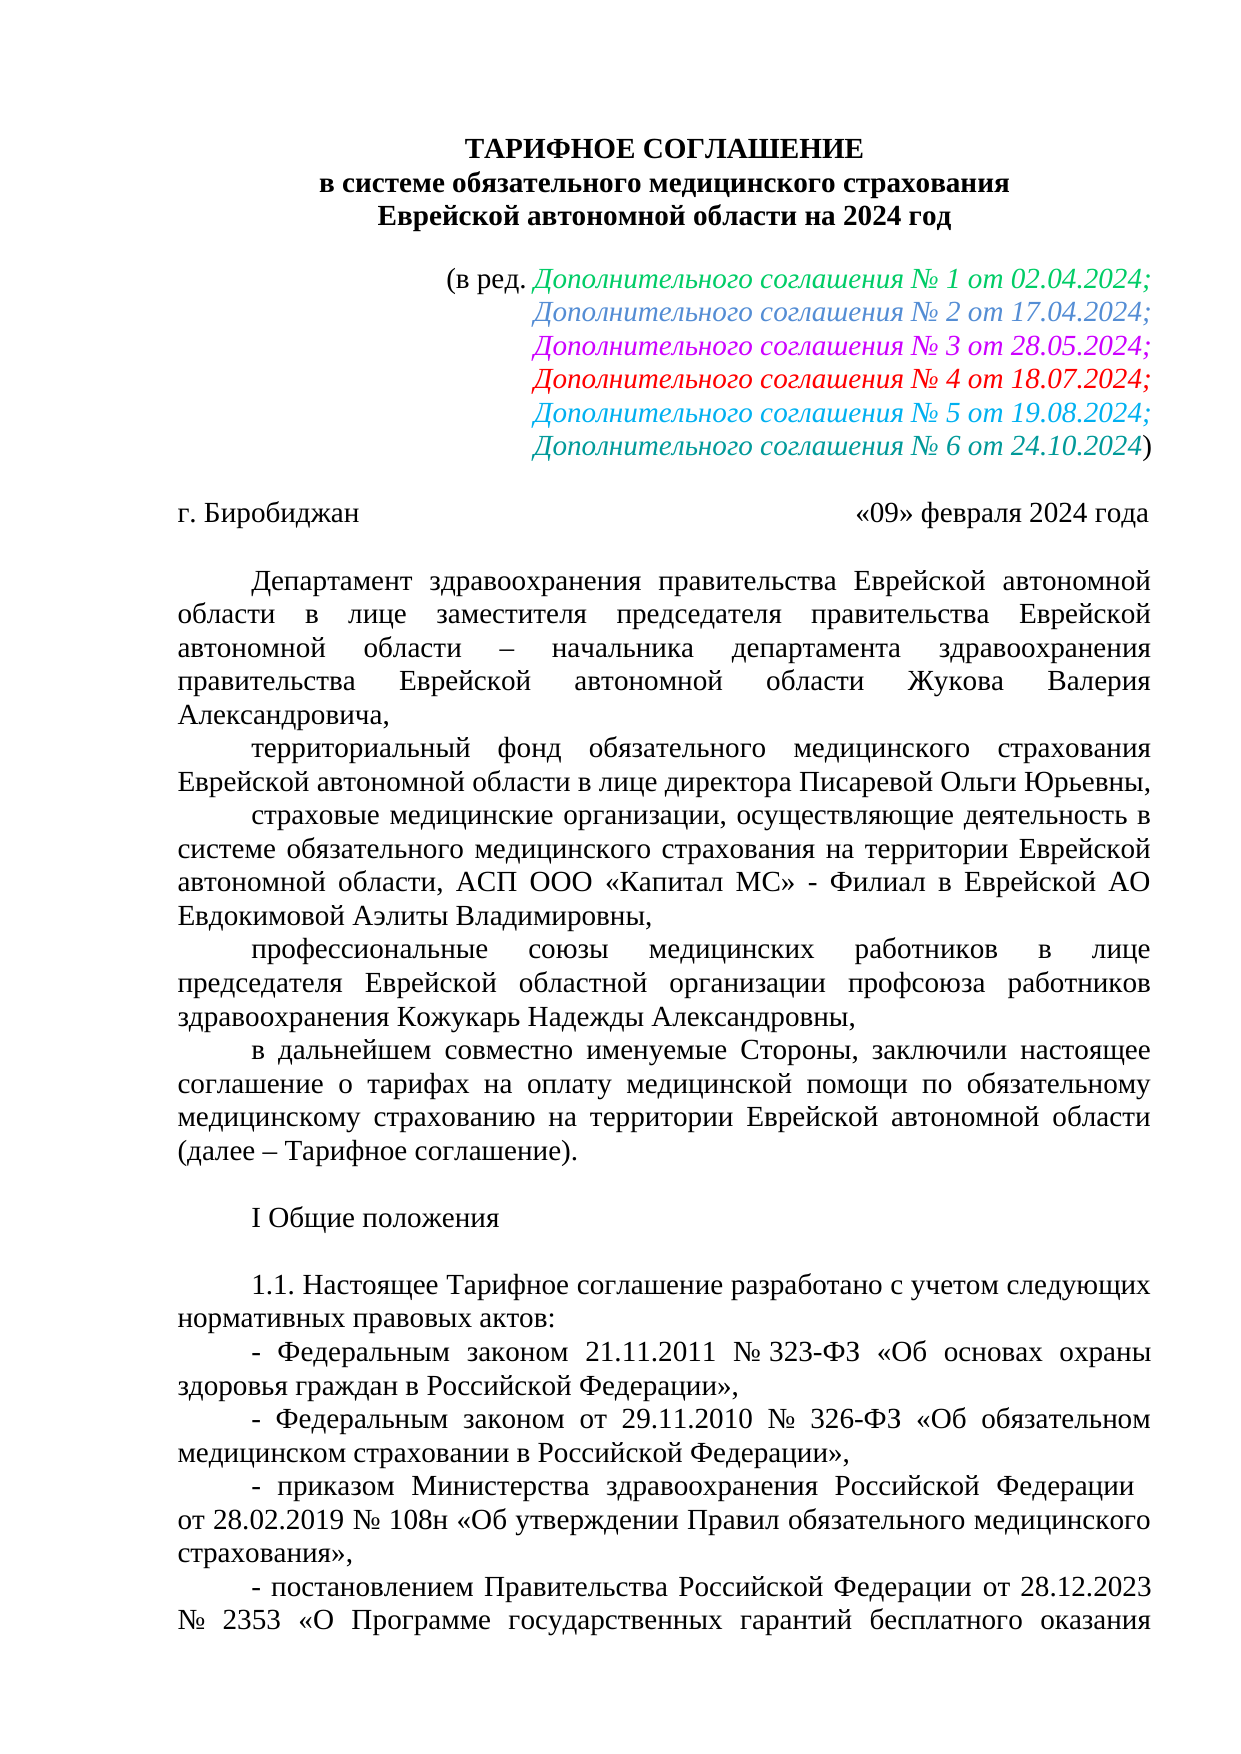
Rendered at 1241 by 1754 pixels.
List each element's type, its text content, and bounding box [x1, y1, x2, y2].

text Дополнительного соглашения № 3 от 28.05.2024; [177, 328, 1152, 361]
text - приказом Министерства здравоохранения Российской Федерации от 28.02.2019 № 108н «Об утверждении Правил обязательного медицинского страхования», [177, 1468, 1152, 1569]
text Дополнительного соглашения № 5 от 19.08.2024; [177, 395, 1152, 428]
text профессиональные союзы медицинских работников в лице председателя Еврейской областной организации профсоюза работников здравоохранения Кожукарь Надежды Александровны, [177, 932, 1152, 1032]
text Департамент здравоохранения правительства Еврейской автономной области в лице заместителя председателя правительства Еврейской автономной области – начальника департамента здравоохранения правительства Еврейской автономной области Жукова Валерия Александровича, [177, 563, 1152, 730]
text Дополнительного соглашения № 2 от 17.04.2024; [177, 294, 1152, 328]
text в системе обязательного медицинского страхования [177, 165, 1152, 198]
text Дополнительного соглашения № 4 от 18.07.2024; [177, 361, 1152, 395]
text страховые медицинские организации, осуществляющие деятельность в системе обязательного медицинского страхования на территории Еврейской автономной области, АСП ООО «Капитал МС» - Филиал в Еврейской АО Евдокимовой Аэлиты Владимировны, [177, 797, 1152, 932]
text I Общие положения [177, 1200, 1152, 1233]
text - Федеральным законом 21.11.2011 № 323-ФЗ «Об основах охраны здоровья граждан в Российской Федерации», [177, 1334, 1152, 1401]
text территориальный фонд обязательного медицинского страхования Еврейской автономной области в лице директора Писаревой Ольги Юрьевны, [177, 730, 1152, 797]
text - Федеральным законом от 29.11.2010 № 326-ФЗ «Об обязательном медицинском страховании в Российской Федерации», [177, 1401, 1152, 1468]
text (в ред. Дополнительного соглашения № 1 от 02.04.2024; [177, 261, 1152, 294]
text 1.1. Настоящее Тарифное соглашение разработано с учетом следующих нормативных правовых актов: [177, 1267, 1152, 1334]
text в дальнейшем совместно именуемые Стороны, заключили настоящее соглашение о тарифах на оплату медицинской помощи по обязательному медицинскому страхованию на территории Еврейской автономной области (далее – Тарифное соглашение). [177, 1032, 1152, 1166]
text Дополнительного соглашения № 6 от 24.10.2024) [177, 428, 1152, 462]
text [177, 1569, 1152, 1636]
subtitle Еврейской автономной области на 2024 год [177, 198, 1152, 232]
text ТАРИФНОЕ СОГЛАШЕНИЕ [177, 131, 1152, 165]
text г. Биробиджан «09» февраля 2024 года [177, 496, 1152, 529]
